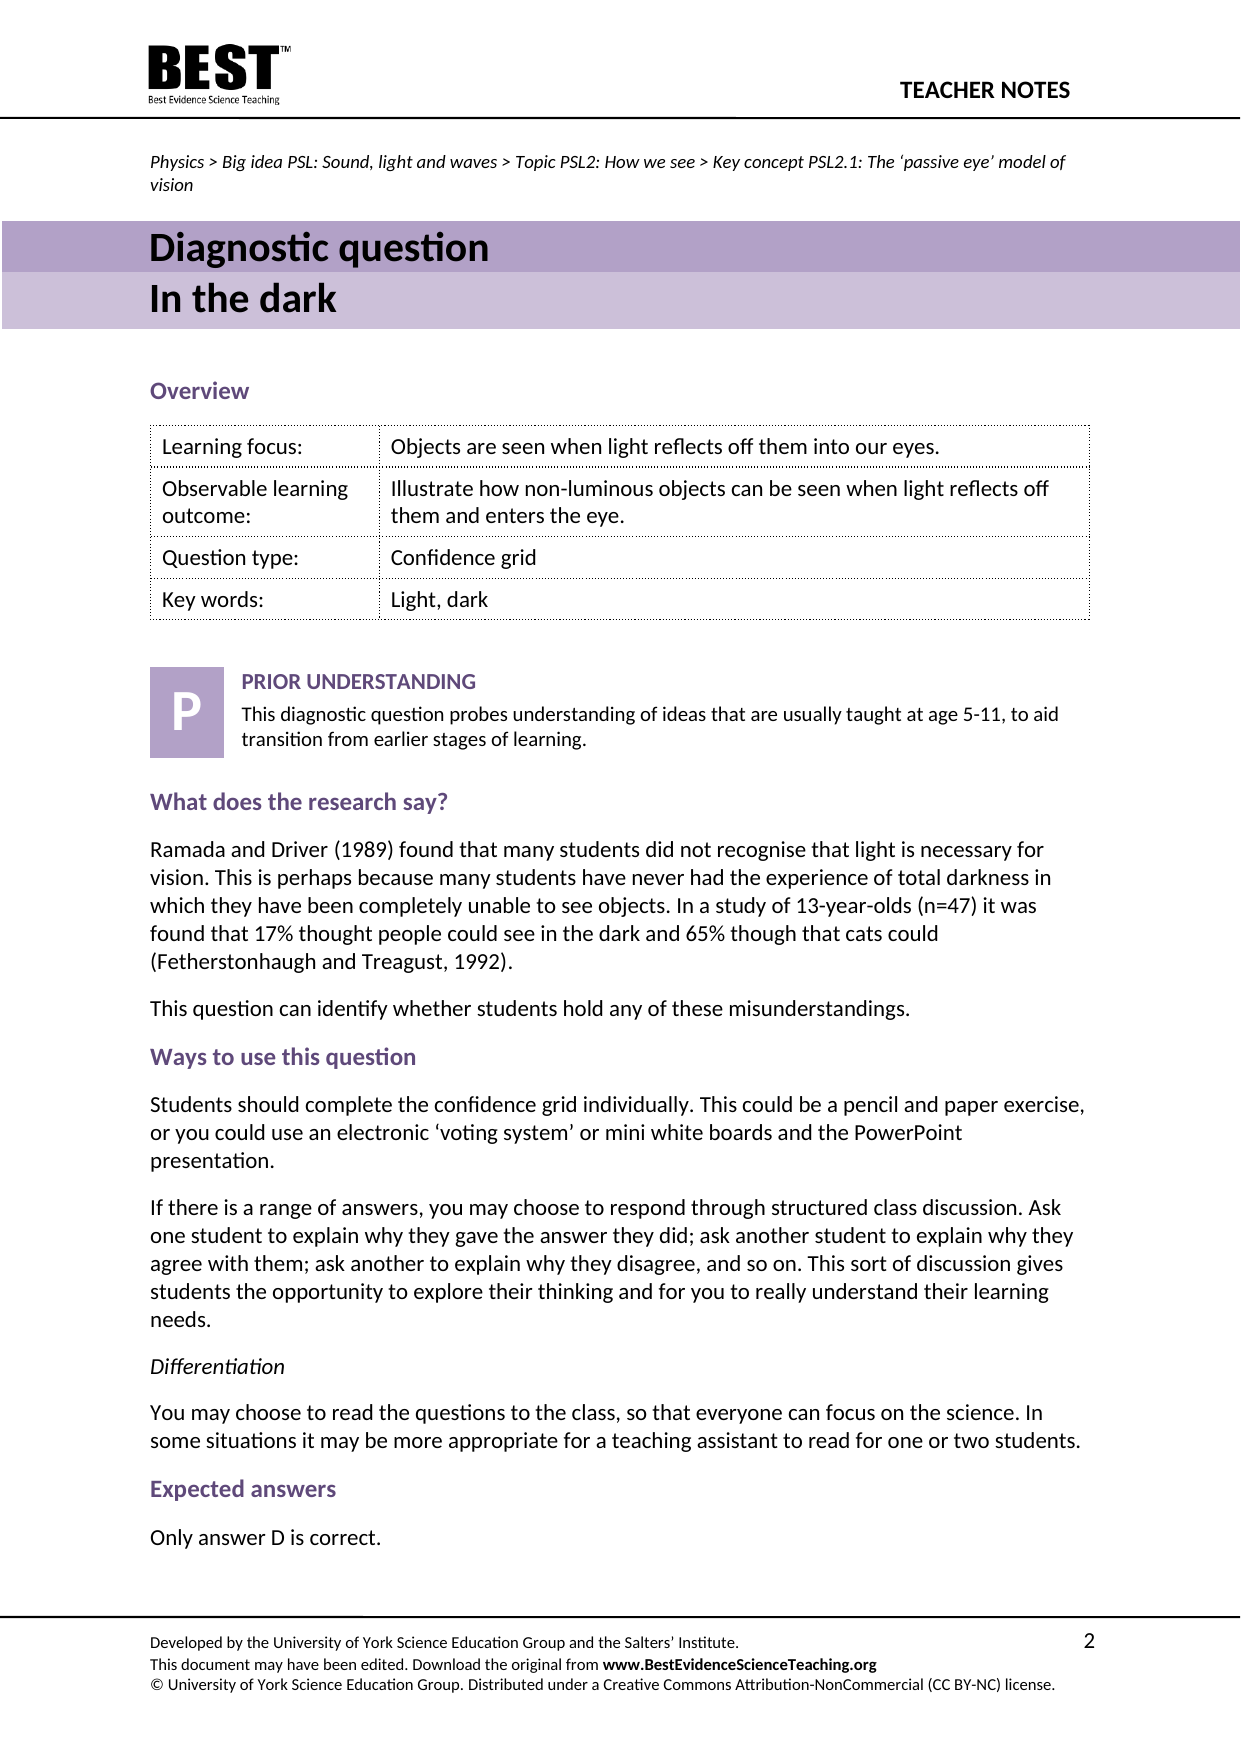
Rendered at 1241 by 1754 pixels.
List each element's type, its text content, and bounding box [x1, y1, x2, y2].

table_header Learning focus: [151, 425, 379, 466]
table_cell In the dark [2, 272, 1240, 329]
table_cell Key words: [151, 578, 379, 619]
table_cell Light, dark [379, 578, 1090, 619]
text Differentiation [150, 1352, 1090, 1380]
text Expected answers [150, 1473, 1090, 1504]
table_header Diagnostic question [2, 221, 1240, 272]
text Overview [150, 376, 1090, 406]
picture [148, 44, 291, 105]
text You may choose to read the questions to the class, so that everyone can focus on the science. In some situations it may be more appropriate for a teaching assistant to read for one or two students. [150, 1398, 1090, 1454]
text This question can identify whether students hold any of these misunderstandings. [150, 994, 1090, 1022]
text Physics > Big idea PSL: Sound, light and waves > Topic PSL2: How we see > Key concept PSL2.1: The ‘passive eye’ model of vision [150, 150, 1090, 196]
text What does the research say? [150, 786, 1090, 816]
text Only answer D is correct. [150, 1523, 1090, 1551]
table_header P [150, 667, 224, 758]
text If there is a range of answers, you may choose to respond through structured class discussion. Ask one student to explain why they gave the answer they did; ask another student to explain why they agree with them; ask another to explain why they disagree, and so on. This sort of discussion gives students the opportunity to explore their thinking and for you to really understand their learning needs. [150, 1193, 1090, 1333]
table_header PRIOR UNDERSTANDING This diagnostic question probes understanding of ideas that are usually taught at age 5-11, to aid transition from earlier stages of learning. [224, 667, 1089, 758]
text Students should complete the confidence grid individually. This could be a pencil and paper exercise, or you could use an electronic ‘voting system’ or mini white boards and the PowerPoint presentation. [150, 1090, 1090, 1174]
text Ramada and Driver (1989) found that many students did not recognise that light is necessary for vision. This is perhaps because many students have never had the experience of total darkness in which they have been completely unable to see objects. In a study of 13-year-olds (n=47) it was found that 17% thought people could see in the dark and 65% though that cats could (Fetherstonhaugh and Treagust, 1992). [150, 835, 1090, 975]
table_cell Illustrate how non-luminous objects can be seen when light reflects off them and enters the eye. [379, 466, 1090, 536]
table_cell Confidence grid [379, 536, 1090, 577]
table_header Objects are seen when light reflects off them into our eyes. [379, 425, 1090, 466]
text Ways to use this question [150, 1041, 1090, 1071]
table_cell Observable learning outcome: [151, 466, 379, 536]
table_cell Question type: [151, 536, 379, 577]
